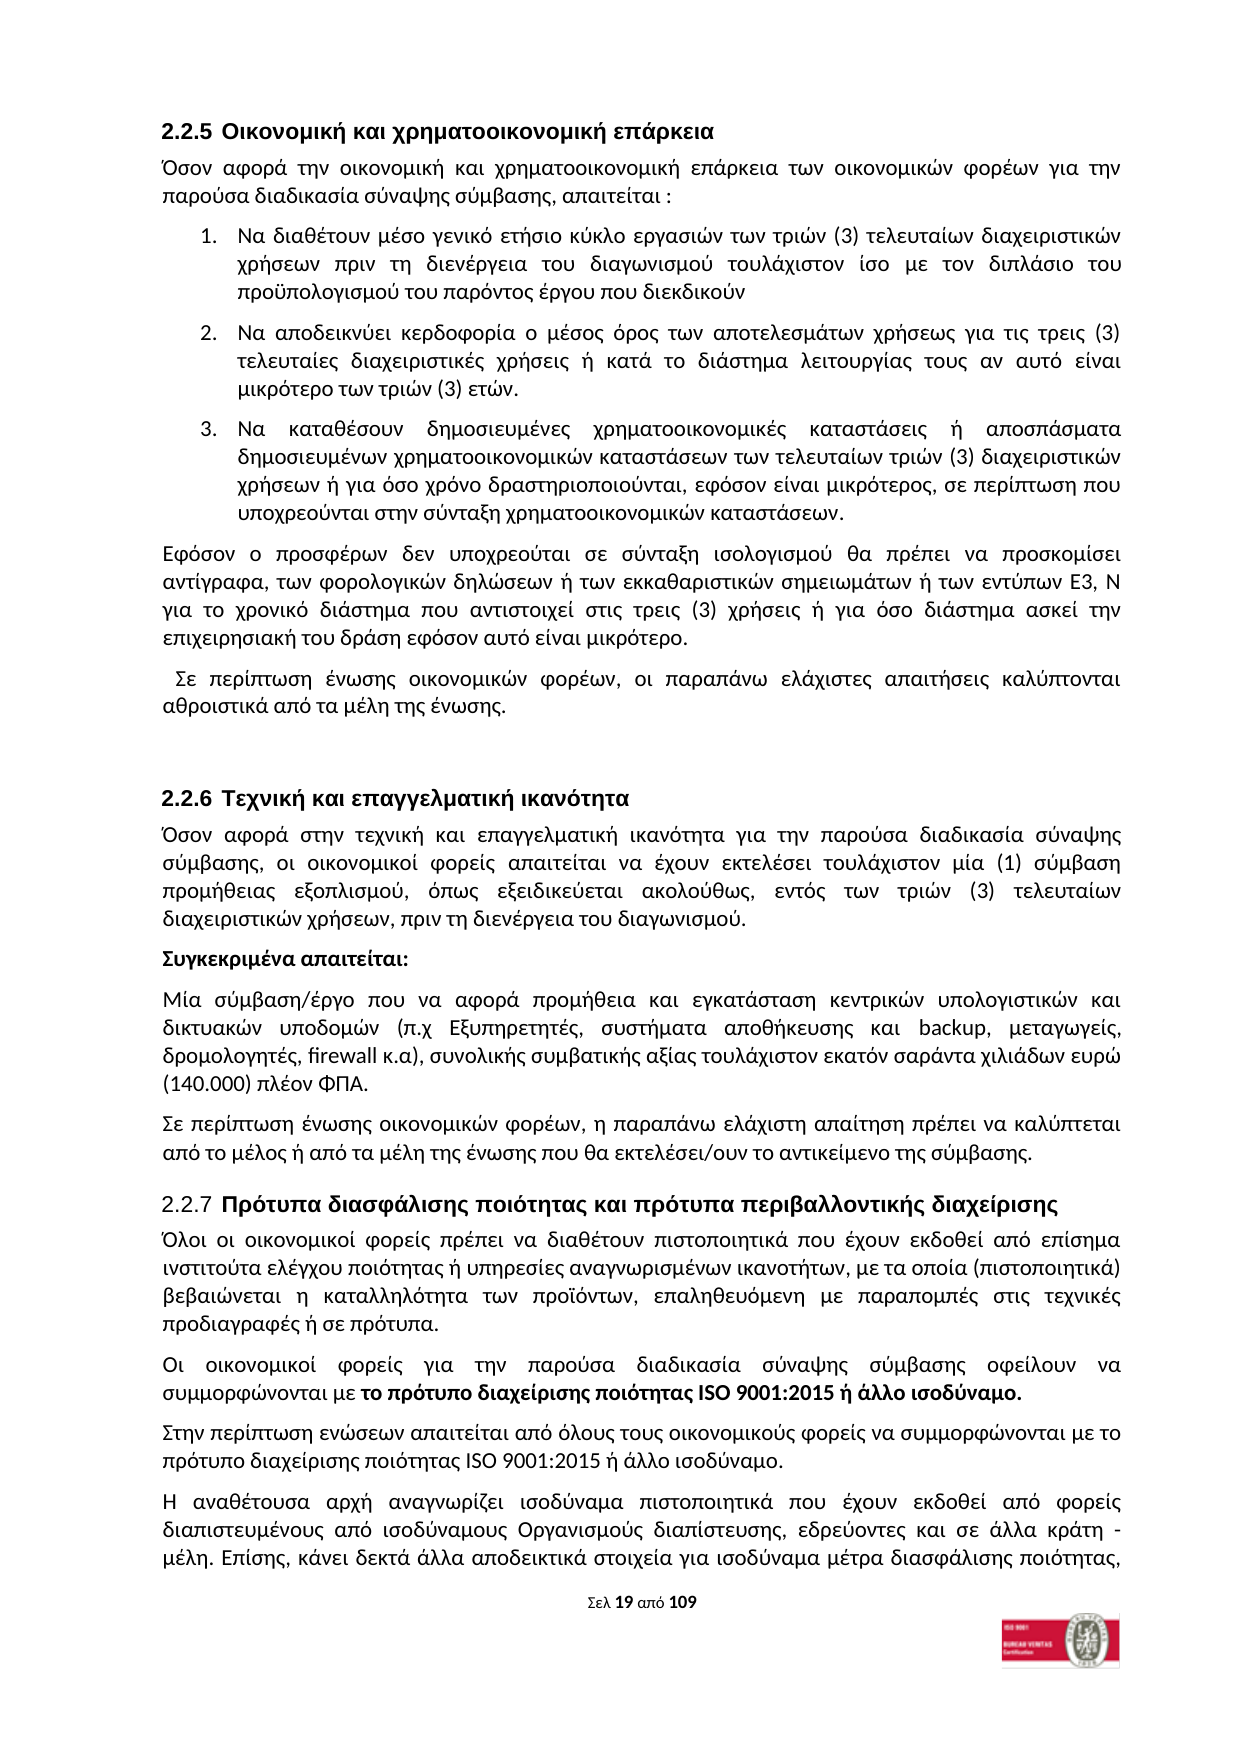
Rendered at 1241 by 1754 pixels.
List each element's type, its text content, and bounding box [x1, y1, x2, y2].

subtitle Τεχνική και επαγγελματική ικανότητα [161, 785, 1122, 812]
list Να καταθέσουν δημοσιευμένες χρηματοοικονομικές καταστάσεις ή αποσπάσματα δημοσιευμένων χρηματοοικονομικών καταστάσεων των τελευταίων τριών (3) διαχειριστικών χρήσεων ή για όσο χρόνο δραστηριοποιούνται, εφόσον είναι μικρότερος, σε περίπτωση που υποχρεούνται στην σύνταξη χρηματοοικονομικών καταστάσεων. [200, 414, 1122, 527]
text Όλοι οι οικονομικοί φορείς πρέπει να διαθέτουν πιστοποιητικά που έχουν εκδοθεί από επίσημα ινστιτούτα ελέγχου ποιότητας ή υπηρεσίες αναγνωρισμένων ικανοτήτων, με τα οποία (πιστοποιητικά) βεβαιώνεται η καταλληλότητα των προϊόντων, επαληθευόμενη με παραπομπές στις τεχνικές προδιαγραφές ή σε πρότυπα. [162, 1225, 1122, 1337]
list Να διαθέτουν μέσο γενικό ετήσιο κύκλο εργασιών των τριών (3) τελευταίων διαχειριστικών χρήσεων πριν τη διενέργεια του διαγωνισμού τουλάχιστον ίσο με τον διπλάσιο του προϋπολογισμού του παρόντος έργου που διεκδικούν [200, 221, 1122, 305]
text Όσον αφορά στην τεχνική και επαγγελματική ικανότητα για την παρούσα διαδικασία σύναψης σύμβασης, οι οικονομικοί φορείς απαιτείται να έχουν εκτελέσει τουλάχιστον μία (1) σύμβαση προμήθειας εξοπλισμού, όπως εξειδικεύεται ακολούθως, εντός των τριών (3) τελευταίων διαχειριστικών χρήσεων, πριν τη διενέργεια του διαγωνισμού. [162, 820, 1122, 932]
text Στην περίπτωση ενώσεων απαιτείται από όλους τους οικονομικούς φορείς να συμμορφώνονται με το πρότυπο διαχείρισης ποιότητας ISO 9001:2015 ή άλλο ισοδύναμο. [162, 1418, 1122, 1474]
text Συγκεκριμένα απαιτείται: [162, 944, 1122, 972]
picture [1001, 1613, 1123, 1670]
text Όσον αφορά την οικονομική και χρηματοοικονομική επάρκεια των οικονομικών φορέων για την παρούσα διαδικασία σύναψης σύμβασης, απαιτείται : [162, 153, 1122, 209]
text Σε περίπτωση ένωσης οικονομικών φορέων, η παραπάνω ελάχιστη απαίτηση πρέπει να καλύπτεται από το μέλος ή από τα μέλη της ένωσης που θα εκτελέσει/ουν το αντικείμενο της σύμβασης. [162, 1109, 1122, 1166]
text Μία σύμβαση/έργο που να αφορά προμήθεια και εγκατάσταση κεντρικών υπολογιστικών και δικτυακών υποδομών (π.χ Εξυπηρετητές, συστήματα αποθήκευσης και backup, μεταγωγείς, δρομολογητές, firewall κ.α), συνολικής συμβατικής αξίας τουλάχιστον εκατόν σαράντα χιλιάδων ευρώ (140.000) πλέον ΦΠΑ. [162, 985, 1122, 1097]
subtitle Πρότυπα διασφάλισης ποιότητας και πρότυπα περιβαλλοντικής διαχείρισης [161, 1191, 1122, 1217]
text Σε περίπτωση ένωσης οικονομικών φορέων, οι παραπάνω ελάχιστες απαιτήσεις καλύπτονται αθροιστικά από τα μέλη της ένωσης. [162, 664, 1122, 720]
subtitle Οικονομική και χρηματοοικονομική επάρκεια [161, 118, 1122, 144]
text Εφόσον ο προσφέρων δεν υποχρεούται σε σύνταξη ισολογισμού θα πρέπει να προσκομίσει αντίγραφα, των φορολογικών δηλώσεων ή των εκκαθαριστικών σημειωμάτων ή των εντύπων Ε3, Ν για το χρονικό διάστημα που αντιστοιχεί στις τρεις (3) χρήσεις ή για όσο διάστημα ασκεί την επιχειρησιακή του δράση εφόσον αυτό είναι μικρότερο. [162, 539, 1122, 651]
text Οι οικονομικοί φορείς για την παρούσα διαδικασία σύναψης σύμβασης οφείλουν να συμμορφώνονται με το πρότυπο διαχείρισης ποιότητας ISO 9001:2015 ή άλλο ισοδύναμο. [162, 1350, 1122, 1406]
list Να αποδεικνύει κερδοφορία ο μέσος όρος των αποτελεσμάτων χρήσεως για τις τρεις (3) τελευταίες διαχειριστικές χρήσεις ή κατά το διάστημα λειτουργίας τους αν αυτό είναι μικρότερο των τριών (3) ετών. [200, 318, 1122, 402]
